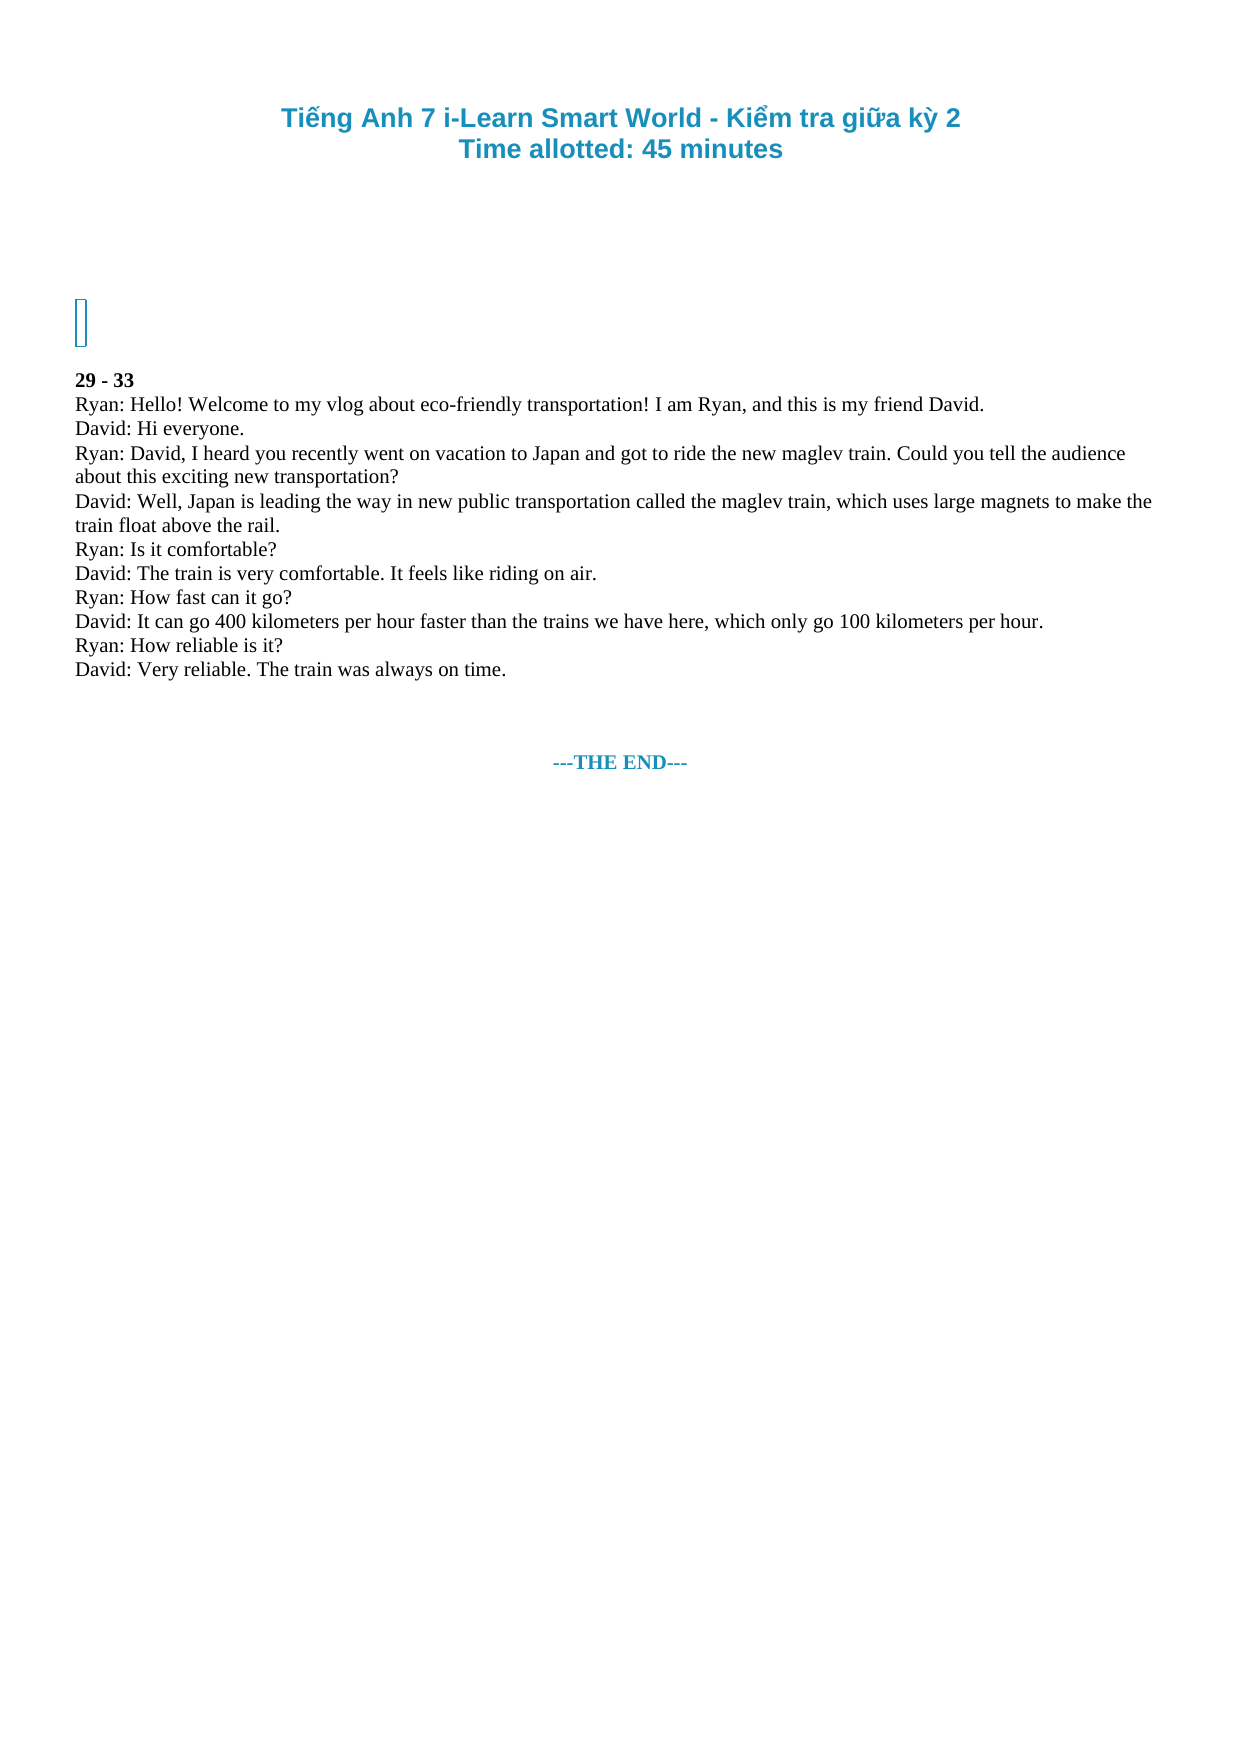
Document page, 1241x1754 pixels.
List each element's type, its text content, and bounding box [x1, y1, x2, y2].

table_header Tiếng Anh 7 i-Learn Smart World - Kiểm tra giữa kỳ 2 Time allotted: 45 minutes [77, 77, 1165, 177]
text Ryan: Hello! Welcome to my vlog about eco-friendly transportation! I am Ryan, and this is my friend David. David: Hi everyone. Ryan: David, I heard you recently went on vacation to Japan and got to ride the new maglev train. Could you tell the audience about this exciting new transportation? David: Well, Japan is leading the way in new public transportation called the maglev train, which uses large magnets to make the train float above the rail. Ryan: Is it comfortable? David: The train is very comfortable. It feels like riding on air. Ryan: How fast can it go? David: It can go 400 kilometers per hour faster than the trains we have here, which only go 100 kilometers per hour. Ryan: How reliable is it? David: Very reliable. The train was always on time. [75, 392, 1165, 681]
text ---THE END--- [75, 750, 1165, 774]
text 29 - 33 [75, 368, 1165, 392]
